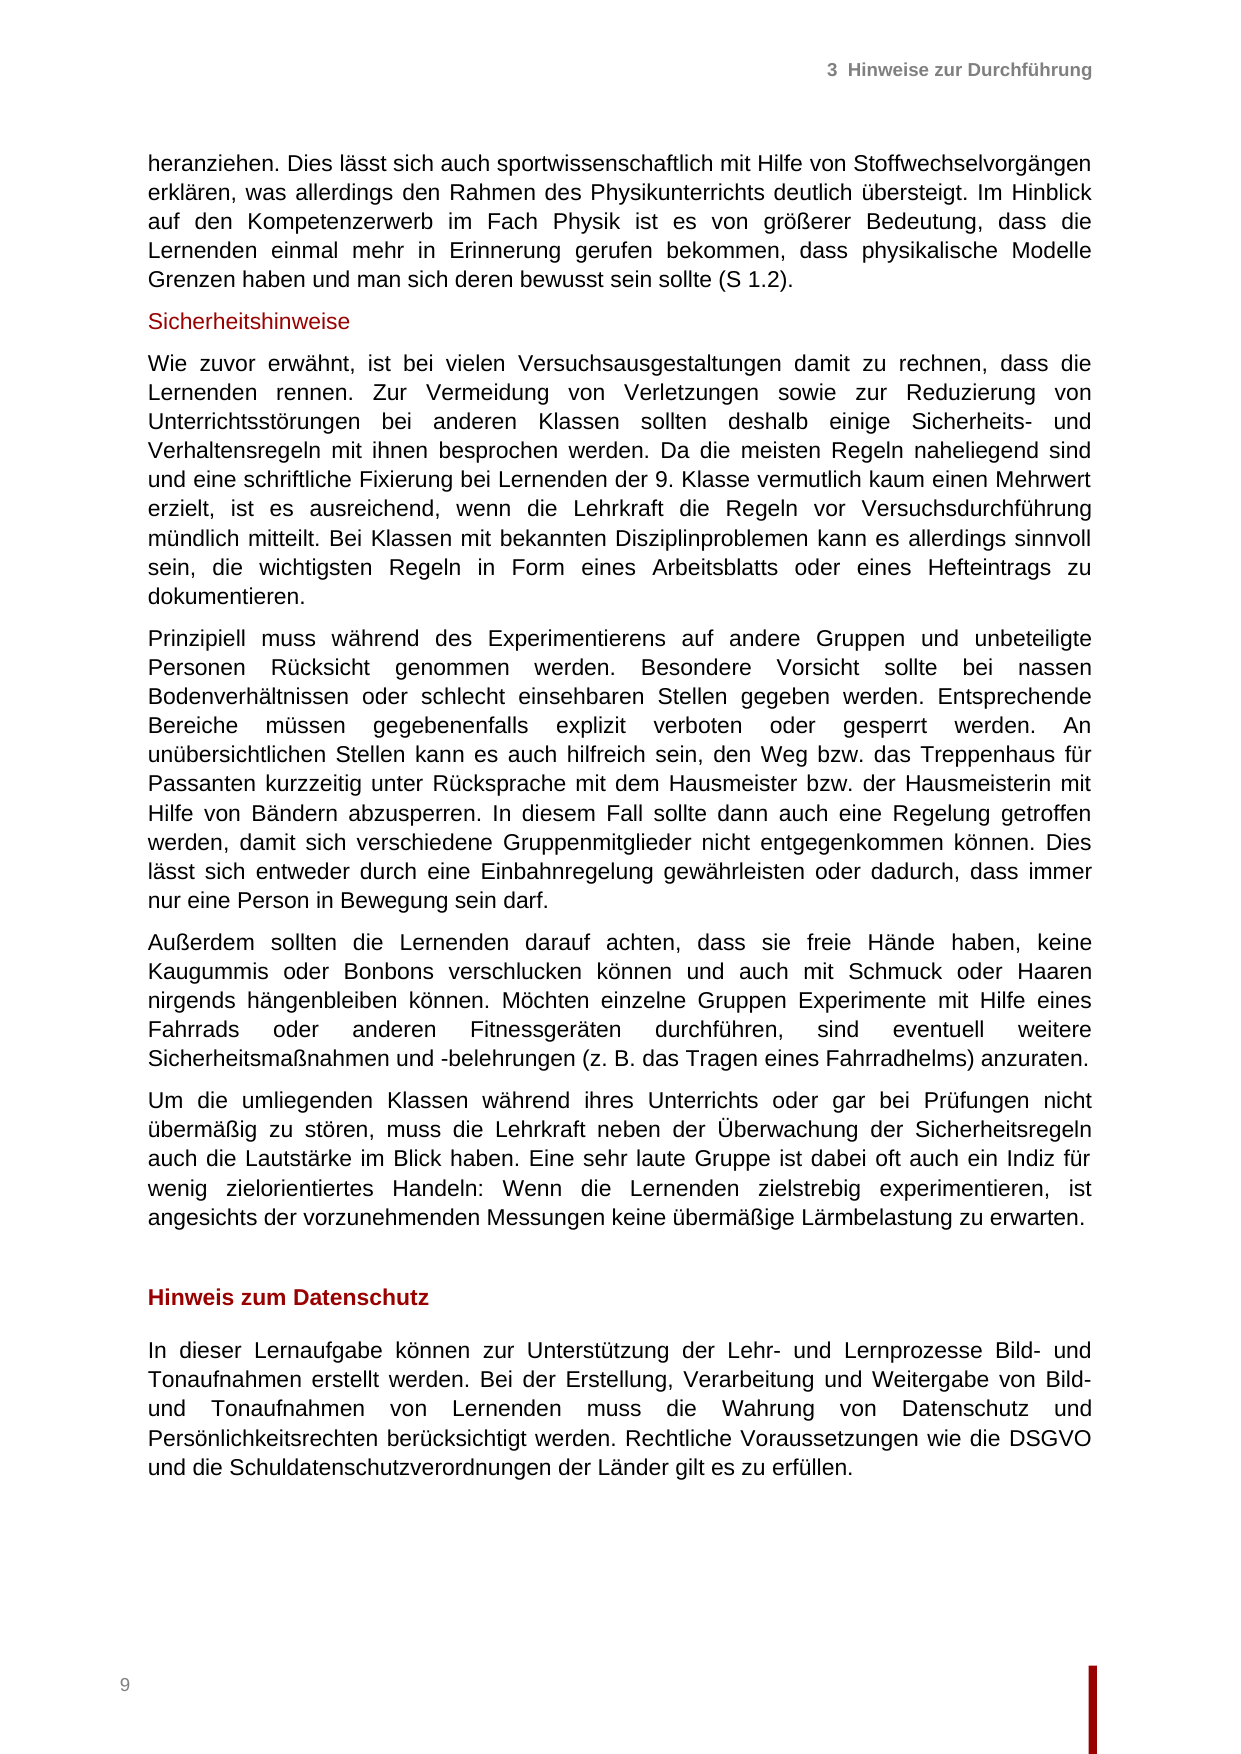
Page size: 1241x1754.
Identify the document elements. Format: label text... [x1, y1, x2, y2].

text Prinzipiell muss während des Experimentierens auf andere Gruppen und unbeteiligte Personen Rücksicht genommen werden. Besondere Vorsicht sollte bei nassen Bodenverhältnissen oder schlecht einsehbaren Stellen gegeben werden. Entsprechende Bereiche müssen gegebenenfalls explizit verboten oder gesperrt werden. An unübersichtlichen Stellen kann es auch hilfreich sein, den Weg bzw. das Treppenhaus für Passanten kurzzeitig unter Rücksprache mit dem Hausmeister bzw. der Hausmeisterin mit Hilfe von Bändern abzusperren. In diesem Fall sollte dann auch eine Regelung getroffen werden, damit sich verschiedene Gruppenmitglieder nicht entgegenkommen können. Dies lässt sich entweder durch eine Einbahnregelung gewährleisten oder dadurch, dass immer nur eine Person in Bewegung sein darf. [148, 623, 1092, 914]
text Um die umliegenden Klassen während ihres Unterrichts oder gar bei Prüfungen nicht übermäßig zu stören, muss die Lehrkraft neben der Überwachung der Sicherheitsregeln auch die Lautstärke im Blick haben. Eine sehr laute Gruppe ist dabei oft auch ein Indiz für wenig zielorientiertes Handeln: Wenn die Lernenden zielstrebig experimentieren, ist angesichts der vorzunehmenden Messungen keine übermäßige Lärmbelastung zu erwarten. [148, 1085, 1092, 1231]
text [148, 148, 1092, 293]
text Wie zuvor erwähnt, ist bei vielen Versuchsausgestaltungen damit zu rechnen, dass die Lernenden rennen. Zur Vermeidung von Verletzungen sowie zur Reduzierung von Unterrichtsstörungen bei anderen Klassen sollten deshalb einige Sicherheits- und Verhaltensregeln mit ihnen besprochen werden. Da die meisten Regeln naheliegend sind und eine schriftliche Fixierung bei Lernenden der 9. Klasse vermutlich kaum einen Mehrwert erzielt, ist es ausreichend, wenn die Lehrkraft die Regeln vor Versuchsdurchführung mündlich mitteilt. Bei Klassen mit bekannten Disziplinproblemen kann es allerdings sinnvoll sein, die wichtigsten Regeln in Form eines Arbeitsblatts oder eines Hefteintrags zu dokumentieren. [148, 348, 1092, 610]
text In dieser Lernaufgabe können zur Unterstützung der Lehr- und Lernprozesse Bild- und Tonaufnahmen erstellt werden. Bei der Erstellung, Verarbeitung und Weitergabe von Bild- und Tonaufnahmen von Lernenden muss die Wahrung von Datenschutz und Persönlichkeitsrechten berücksichtigt werden. Rechtliche Voraussetzungen wie die DSGVO und die Schuldatenschutzverordnungen der Länder gilt es zu erfüllen. [148, 1335, 1092, 1481]
text Hinweis zum Datenschutz [148, 1281, 1092, 1310]
text Außerdem sollten die Lernenden darauf achten, dass sie freie Hände haben, keine Kaugummis oder Bonbons verschlucken können und auch mit Schmuck oder Haaren nirgends hängenbleiben können. Möchten einzelne Gruppen Experimente mit Hilfe eines Fahrrads oder anderen Fitnessgeräten durchführen, sind eventuell weitere Sicherheitsmaßnahmen und -belehrungen (z. B. das Tragen eines Fahrradhelms) anzuraten. [148, 927, 1092, 1073]
text Sicherheitshinweise [148, 306, 1092, 335]
